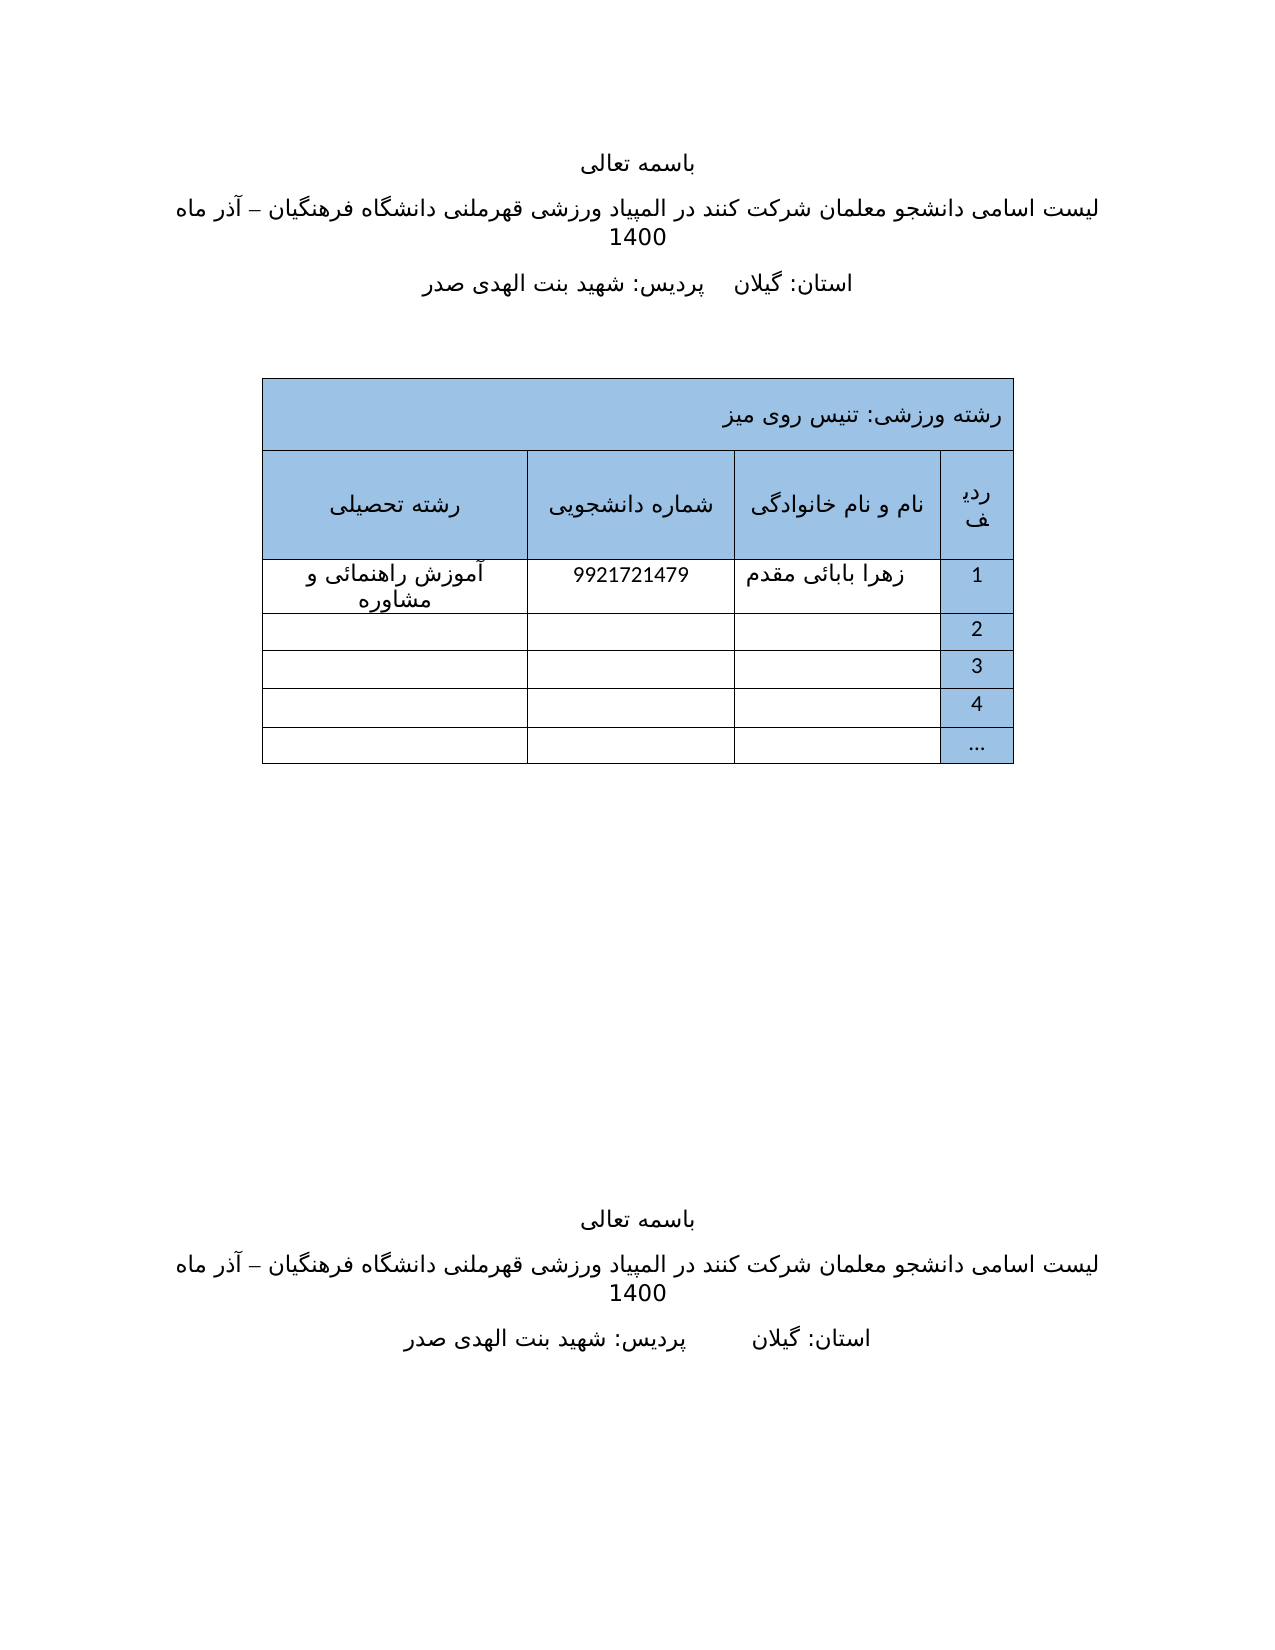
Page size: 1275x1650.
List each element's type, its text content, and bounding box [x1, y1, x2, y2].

table_cell نام و نام خانوادگی [735, 451, 940, 559]
table_cell شماره دانشجویی [528, 451, 734, 559]
table_cell ... [941, 728, 1013, 763]
text باسمه تعالی [150, 1206, 1125, 1232]
table_cell [263, 651, 527, 688]
text استان: گیلان پردیس: شهید بنت الهدی صدر [150, 270, 1125, 296]
table_cell [263, 614, 527, 650]
table_cell 4 [941, 689, 1013, 727]
table_cell رشته تحصیلی [263, 451, 527, 559]
table_cell 9921721479 [528, 560, 734, 613]
table_cell 2 [941, 614, 1013, 650]
table_cell 3 [941, 651, 1013, 688]
table_cell [735, 728, 940, 763]
table_cell [263, 689, 527, 727]
table_cell [263, 728, 527, 763]
text استان: گیلان پردیس: شهید بنت الهدی صدر [150, 1325, 1125, 1352]
text باسمه تعالی [150, 150, 1125, 177]
table_cell [735, 689, 940, 727]
table_cell [735, 614, 940, 650]
table_cell [735, 651, 940, 688]
table_cell [528, 728, 734, 763]
table_cell [528, 651, 734, 688]
text لیست اسامی دانشجو معلمان شرکت کنند در المپیاد ورزشی قهرملنی دانشگاه فرهنگیان – آذر ماه 1400 [150, 195, 1125, 251]
table_cell آموزش راهنمائی و مشاوره [263, 560, 527, 613]
table_cell [528, 614, 734, 650]
table_cell 1 [941, 560, 1013, 613]
table_header رشته ورزشی: تنیس روی میز [263, 379, 1013, 450]
table_cell [528, 689, 734, 727]
table_cell زهرا بابائی مقدم [735, 560, 940, 613]
text لیست اسامی دانشجو معلمان شرکت کنند در المپیاد ورزشی قهرملنی دانشگاه فرهنگیان – آذر ماه 1400 [150, 1251, 1125, 1307]
table_cell ردیف [941, 451, 1013, 559]
